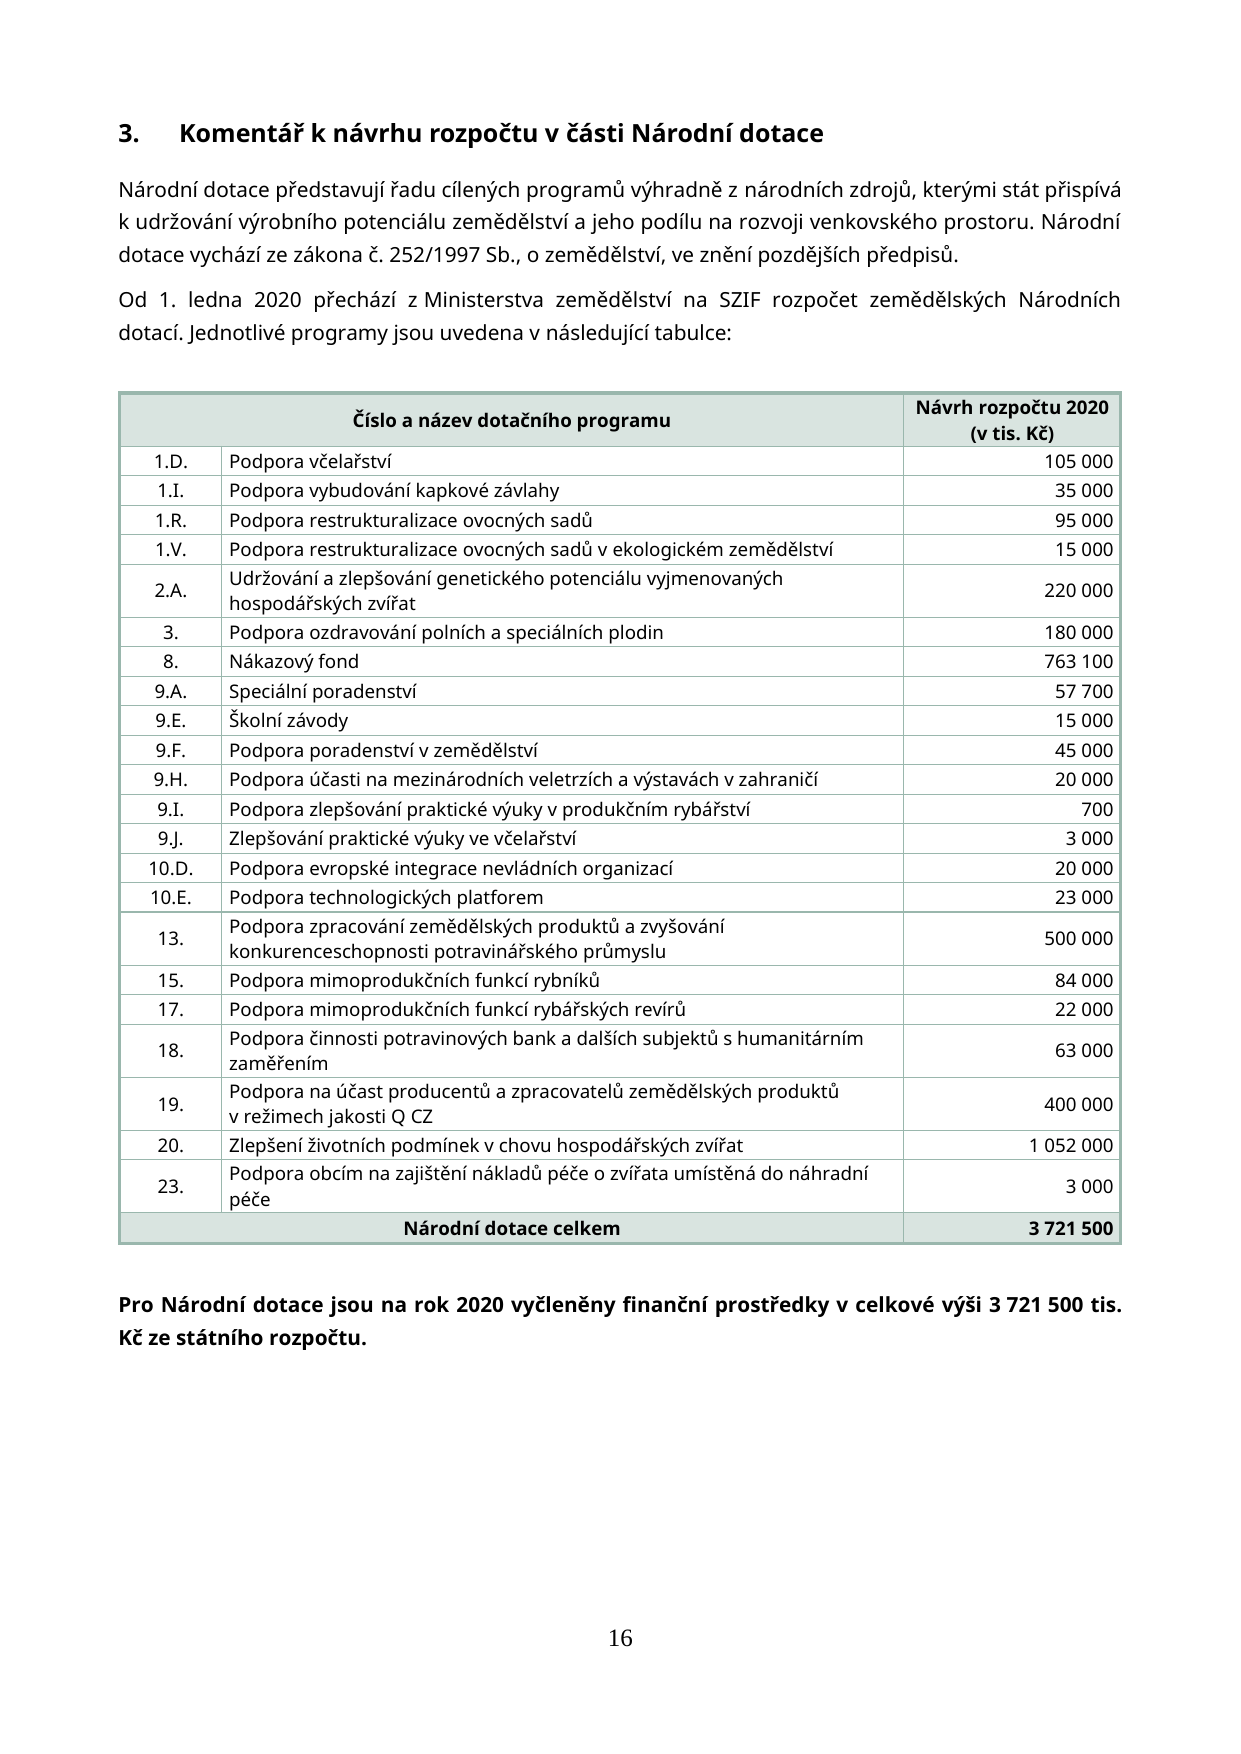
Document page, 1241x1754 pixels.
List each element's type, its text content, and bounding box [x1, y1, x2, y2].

table_cell 9.I. [121, 795, 221, 823]
table_cell Speciální poradenství [222, 677, 903, 705]
table_cell 19. [121, 1078, 221, 1130]
table_cell Podpora včelařství [222, 447, 903, 475]
table_cell Podpora evropské integrace nevládních organizací [222, 854, 903, 882]
table_cell Národní dotace celkem [121, 1213, 903, 1242]
table_cell Podpora technologických platforem [222, 883, 903, 911]
table_header Návrh rozpočtu 2020 (v tis. Kč) [904, 395, 1119, 446]
table_cell 15 000 [904, 535, 1119, 563]
table_cell 220 000 [904, 565, 1119, 617]
table_cell Podpora účasti na mezinárodních veletrzích a výstavách v zahraničí [222, 765, 903, 793]
table_cell 9.H. [121, 765, 221, 793]
table_cell 63 000 [904, 1025, 1119, 1077]
table_cell Podpora ozdravování polních a speciálních plodin [222, 618, 903, 646]
table_cell 1 052 000 [904, 1131, 1119, 1159]
table_cell Podpora vybudování kapkové závlahy [222, 476, 903, 504]
table_cell Podpora poradenství v zemědělství [222, 736, 903, 764]
table_cell 10.E. [121, 883, 221, 911]
table_cell Podpora restrukturalizace ovocných sadů v ekologickém zemědělství [222, 535, 903, 563]
table_cell 1.R. [121, 506, 221, 534]
table_cell 9.A. [121, 677, 221, 705]
table_cell 23. [121, 1160, 221, 1212]
table_cell Podpora na účast producentů a zpracovatelů zemědělských produktů v režimech jakosti Q CZ [222, 1078, 903, 1130]
table_cell 105 000 [904, 447, 1119, 475]
table_cell 9.J. [121, 824, 221, 852]
table_cell 13. [121, 913, 221, 964]
table_cell Zlepšování praktické výuky ve včelařství [222, 824, 903, 852]
text Národní dotace představují řadu cílených programů výhradně z národních zdrojů, kterými stát přispívá k udržování výrobního potenciálu zemědělství a jeho podílu na rozvoji venkovského prostoru. Národní dotace vychází ze zákona č. 252/1997 Sb., o zemědělství, ve znění pozdějších předpisů. [118, 175, 1122, 268]
table_cell 15. [121, 966, 221, 994]
table_cell 3 000 [904, 1160, 1119, 1212]
table_cell 1.D. [121, 447, 221, 475]
table_cell 20. [121, 1131, 221, 1159]
table_cell 9.E. [121, 706, 221, 734]
table_cell 17. [121, 995, 221, 1023]
text Pro Národní dotace jsou na rok 2020 vyčleněny finanční prostředky v celkové výši 3 721 500 tis. Kč ze státního rozpočtu. [118, 1290, 1122, 1351]
table_cell 1.V. [121, 535, 221, 563]
table_cell 1.I. [121, 476, 221, 504]
table_cell 84 000 [904, 966, 1119, 994]
subtitle Komentář k návrhu rozpočtu v části Národní dotace [118, 116, 1122, 150]
table_cell 45 000 [904, 736, 1119, 764]
table_cell Podpora činnosti potravinových bank a dalších subjektů s humanitárním zaměřením [222, 1025, 903, 1077]
table_cell 3 721 500 [904, 1213, 1119, 1242]
table_cell 95 000 [904, 506, 1119, 534]
table_cell 20 000 [904, 854, 1119, 882]
table_cell 2.A. [121, 565, 221, 617]
table_cell 700 [904, 795, 1119, 823]
table_cell Nákazový fond [222, 647, 903, 676]
table_cell Podpora mimoprodukčních funkcí rybářských revírů [222, 995, 903, 1023]
table_cell 23 000 [904, 883, 1119, 911]
table_cell Podpora mimoprodukčních funkcí rybníků [222, 966, 903, 994]
table_cell 15 000 [904, 706, 1119, 734]
table_cell Podpora zpracování zemědělských produktů a zvyšování konkurenceschopnosti potravinářského průmyslu [222, 913, 903, 964]
table_cell 500 000 [904, 913, 1119, 964]
table_cell 400 000 [904, 1078, 1119, 1130]
table_cell 57 700 [904, 677, 1119, 705]
table_cell 10.D. [121, 854, 221, 882]
table_cell Udržování a zlepšování genetického potenciálu vyjmenovaných hospodářských zvířat [222, 565, 903, 617]
table_cell Zlepšení životních podmínek v chovu hospodářských zvířat [222, 1131, 903, 1159]
table_cell 763 100 [904, 647, 1119, 676]
table_header Číslo a název dotačního programu [121, 395, 903, 446]
table_cell 22 000 [904, 995, 1119, 1023]
table_cell Školní závody [222, 706, 903, 734]
table_cell 3. [121, 618, 221, 646]
table_cell 180 000 [904, 618, 1119, 646]
table_cell Podpora zlepšování praktické výuky v produkčním rybářství [222, 795, 903, 823]
table_cell 9.F. [121, 736, 221, 764]
table_cell 20 000 [904, 765, 1119, 793]
table_cell 8. [121, 647, 221, 676]
table_cell 3 000 [904, 824, 1119, 852]
table_cell 18. [121, 1025, 221, 1077]
table_cell 35 000 [904, 476, 1119, 504]
table_cell Podpora obcím na zajištění nákladů péče o zvířata umístěná do náhradní péče [222, 1160, 903, 1212]
table_cell Podpora restrukturalizace ovocných sadů [222, 506, 903, 534]
text Od 1. ledna 2020 přechází z Ministerstva zemědělství na SZIF rozpočet zemědělských Národních dotací. Jednotlivé programy jsou uvedena v následující tabulce: [118, 285, 1122, 346]
